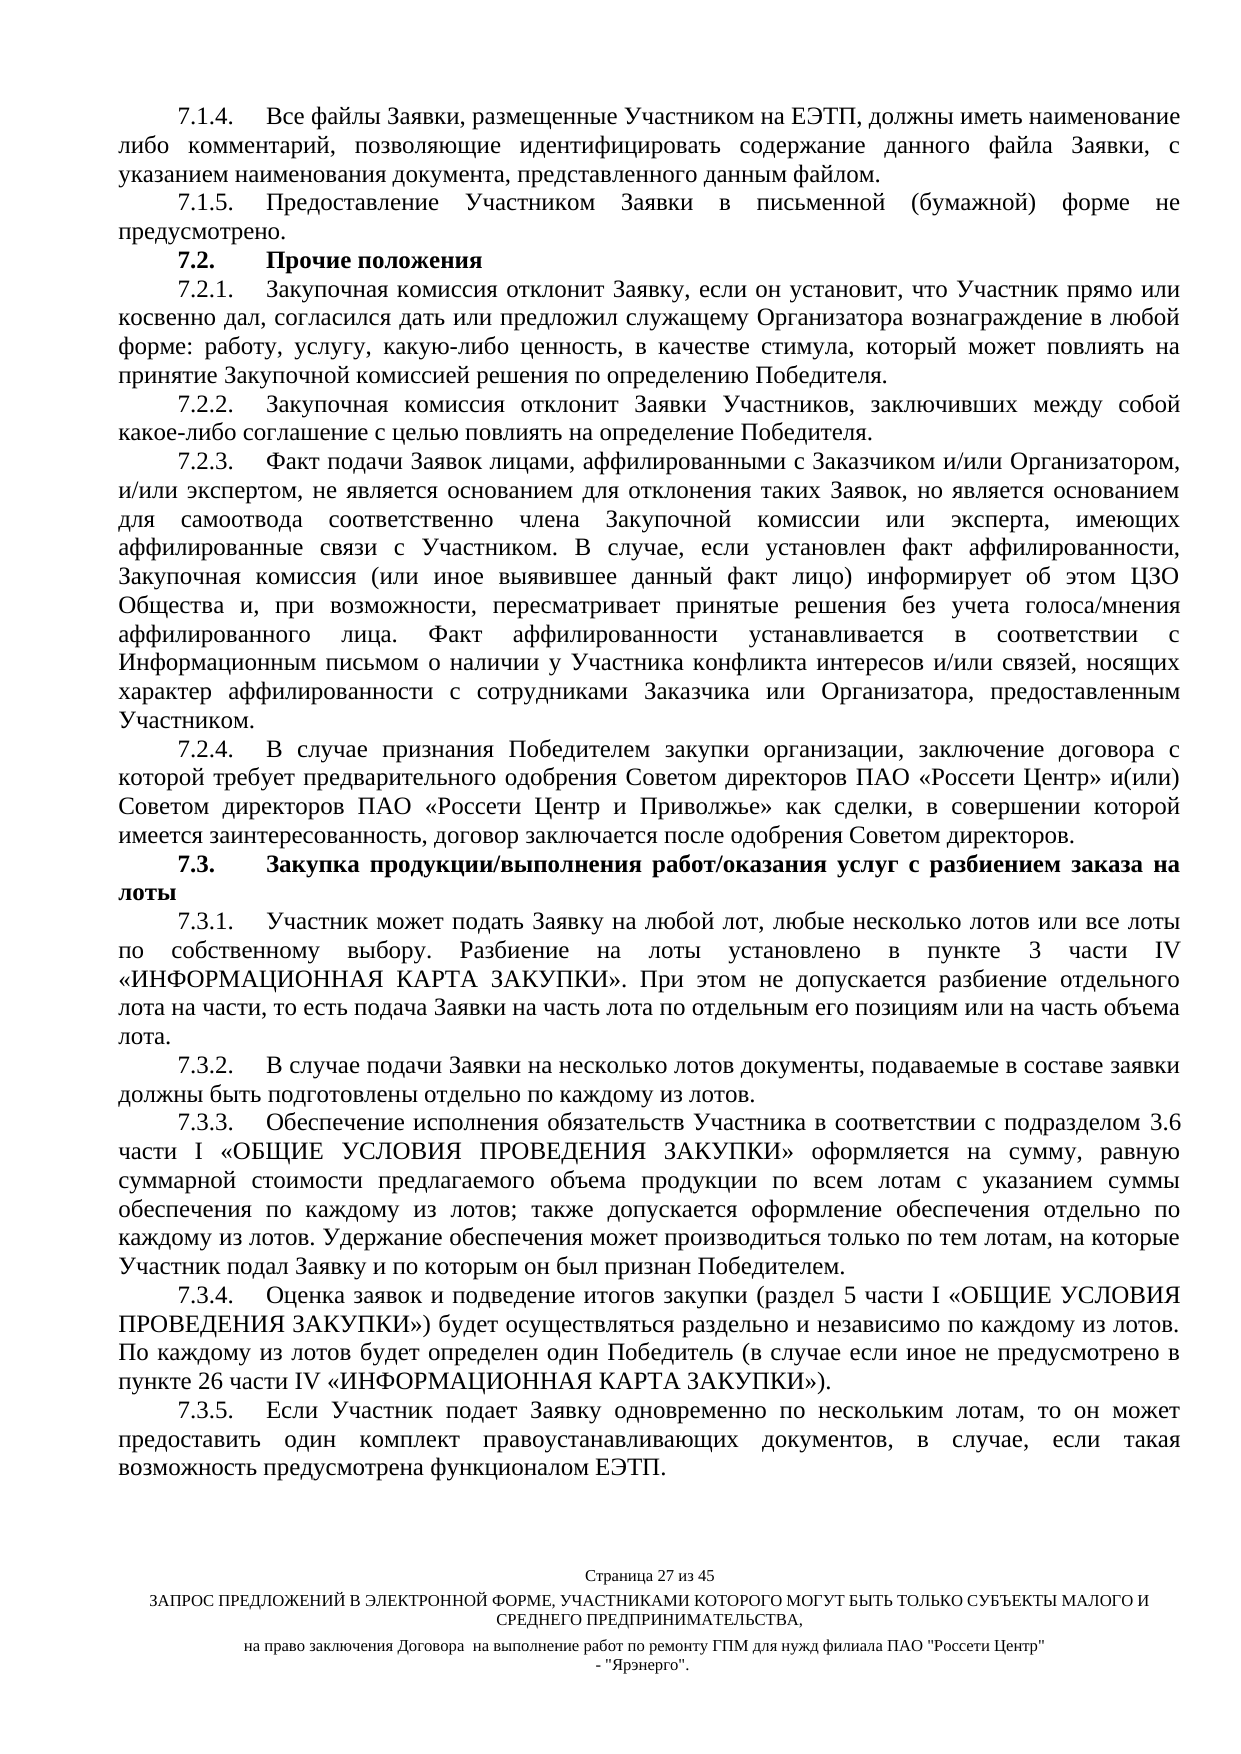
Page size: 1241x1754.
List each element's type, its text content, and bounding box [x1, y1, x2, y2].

subtitle Предоставление Участником Заявки в письменной (бумажной) форме не предусмотрено. [118, 187, 1181, 245]
subtitle Участник может подать Заявку на любой лот, любые несколько лотов или все лоты по собственному выбору. Разбиение на лоты установлено в пункте 3 части IV «ИНФОРМАЦИОННАЯ КАРТА ЗАКУПКИ». При этом не допускается разбиение отдельного лота на части, то есть подача Заявки на часть лота по отдельным его позициям или на часть объема лота. [118, 906, 1181, 1050]
subtitle В случае признания Победителем закупки организации, заключение договора с которой требует предварительного одобрения Советом директоров ПАО «Россети Центр» и(или) Советом директоров ПАО «Россети Центр и Приволжье» как сделки, в совершении которой имеется заинтересованность, договор заключается после одобрения Советом директоров. [118, 734, 1181, 849]
subtitle Закупка продукции/выполнения работ/оказания услуг с разбиением заказа на лоты [118, 849, 1181, 906]
subtitle Оценка заявок и подведение итогов закупки (раздел 5 части I «ОБЩИЕ УСЛОВИЯ ПРОВЕДЕНИЯ ЗАКУПКИ») будет осуществляться раздельно и независимо по каждому из лотов. По каждому из лотов будет определен один Победитель (в случае если иное не предусмотрено в пункте 26 части IV «ИНФОРМАЦИОННАЯ КАРТА ЗАКУПКИ»). [118, 1280, 1181, 1395]
subtitle Если Участник подает Заявку одновременно по нескольким лотам, то он может предоставить один комплект правоустанавливающих документов, в случае, если такая возможность предусмотрена функционалом ЕЭТП. [118, 1395, 1181, 1481]
subtitle Обеспечение исполнения обязательств Участника в соответствии с подразделом 3.6 части I «ОБЩИЕ УСЛОВИЯ ПРОВЕДЕНИЯ ЗАКУПКИ» оформляется на сумму, равную суммарной стоимости предлагаемого объема продукции по всем лотам с указанием суммы обеспечения по каждому из лотов; также допускается оформление обеспечения отдельно по каждому из лотов. Удержание обеспечения может производиться только по тем лотам, на которые Участник подал Заявку и по которым он был признан Победителем. [118, 1107, 1181, 1280]
subtitle В случае подачи Заявки на несколько лотов документы, подаваемые в составе заявки должны быть подготовлены отдельно по каждому из лотов. [118, 1050, 1181, 1107]
subtitle Все файлы Заявки, размещенные Участником на ЕЭТП, должны иметь наименование либо комментарий, позволяющие идентифицировать содержание данного файла Заявки, с указанием наименования документа, представленного данным файлом. [118, 101, 1181, 187]
subtitle Факт подачи Заявок лицами, аффилированными с Заказчиком и/или Организатором, и/или экспертом, не является основанием для отклонения таких Заявок, но является основанием для самоотвода соответственно члена Закупочной комиссии или эксперта, имеющих аффилированные связи с Участником. В случае, если установлен факт аффилированности, Закупочная комиссия (или иное выявившее данный факт лицо) информирует об этом ЦЗО Общества и, при возможности, пересматривает принятые решения без учета голоса/мнения аффилированного лица. Факт аффилированности устанавливается в соответствии с Информационным письмом о наличии у Участника конфликта интересов и/или связей, носящих характер аффилированности с сотрудниками Заказчика или Организатора, предоставленным Участником. [118, 446, 1181, 734]
subtitle Прочие положения [118, 245, 1181, 274]
subtitle Закупочная комиссия отклонит Заявку, если он установит, что Участник прямо или косвенно дал, согласился дать или предложил служащему Организатора вознаграждение в любой форме: работу, услугу, какую-либо ценность, в качестве стимула, который может повлиять на принятие Закупочной комиссией решения по определению Победителя. [118, 274, 1181, 389]
subtitle Закупочная комиссия отклонит Заявки Участников, заключивших между собой какое-либо соглашение с целью повлиять на определение Победителя. [118, 389, 1181, 446]
